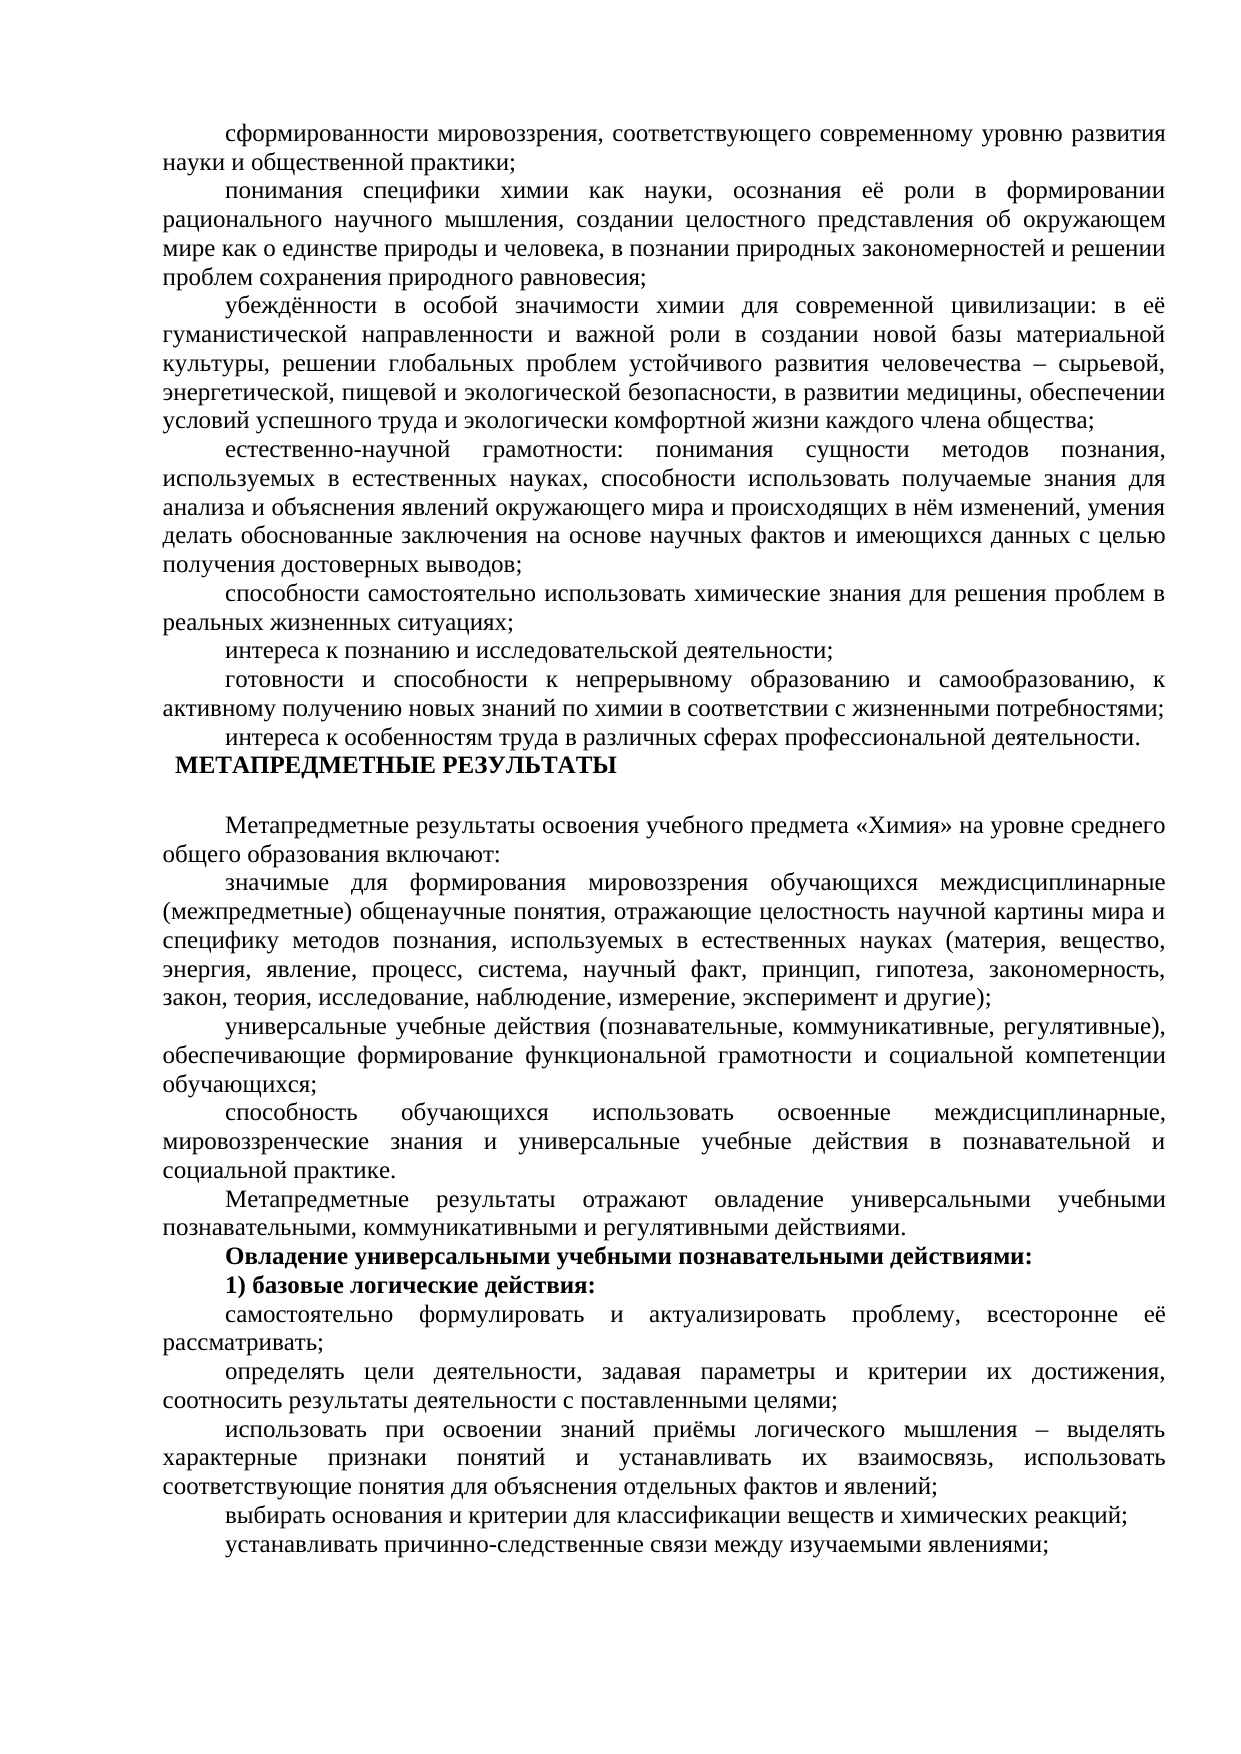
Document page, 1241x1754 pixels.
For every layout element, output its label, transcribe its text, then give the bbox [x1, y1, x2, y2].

text универсальные учебные действия (познавательные, коммуникативные, регулятивные), обеспечивающие формирование функциональной грамотности и социальной компетенции обучающихся; [162, 1011, 1167, 1097]
text убеждённости в особой значимости химии для современной цивилизации: в её гуманистической направленности и важной роли в создании новой базы материальной культуры, решении глобальных проблем устойчивого развития человечества – сырьевой, энергетической, пищевой и экологической безопасности, в развитии медицины, обеспечении условий успешного труда и экологически комфортной жизни каждого члена общества; [162, 291, 1167, 434]
text 1) базовые логические действия: [162, 1270, 1167, 1299]
text МЕТАПРЕДМЕТНЫЕ РЕЗУЛЬТАТЫ [175, 751, 1167, 779]
text использовать при освоении знаний приёмы логического мышления – выделять характерные признаки понятий и устанавливать их взаимосвязь, использовать соответствующие понятия для объяснения отдельных фактов и явлений; [162, 1414, 1167, 1500]
text выбирать основания и критерии для классификации веществ и химических реакций; [162, 1500, 1167, 1529]
text значимые для формирования мировоззрения обучающихся междисциплинарные (межпредметные) общенаучные понятия, отражающие целостность научной картины мира и специфику методов познания, используемых в естественных науках (материя, вещество, энергия, явление, процесс, система, научный факт, принцип, гипотеза, закономерность, закон, теория, исследование, наблюдение, измерение, эксперимент и другие); [162, 867, 1167, 1011]
text естественно-научной грамотности: понимания сущности методов познания, используемых в естественных науках, способности использовать получаемые знания для анализа и объяснения явлений окружающего мира и происходящих в нём изменений, умения делать обоснованные заключения на основе научных фактов и имеющихся данных с целью получения достоверных выводов; [162, 434, 1167, 578]
text готовности и способности к непрерывному образованию и самообразованию, к активному получению новых знаний по химии в соответствии с жизненными потребностями; [162, 664, 1167, 722]
text способность обучающихся использовать освоенные междисциплинарные, мировоззренческие знания и универсальные учебные действия в познавательной и социальной практике. [162, 1097, 1167, 1184]
text устанавливать причинно-следственные связи между изучаемыми явлениями; [162, 1529, 1167, 1557]
text понимания специфики химии как науки, осознания её роли в формировании рационального научного мышления, создании целостного представления об окружающем мире как о единстве природы и человека, в познании природных закономерностей и решении проблем сохранения природного равновесия; [162, 176, 1167, 291]
text интереса к особенностям труда в различных сферах профессиональной деятельности. [162, 722, 1167, 751]
text Метапредметные результаты освоения учебного предмета «Химия» на уровне среднего общего образования включают: [162, 810, 1167, 867]
text Метапредметные результаты отражают овладение универсальными учебными познавательными, коммуникативными и регулятивными действиями. [162, 1184, 1167, 1241]
text Овладение универсальными учебными познавательными действиями: [162, 1241, 1167, 1270]
text самостоятельно формулировать и актуализировать проблему, всесторонне её рассматривать; [162, 1299, 1167, 1356]
text определять цели деятельности, задавая параметры и критерии их достижения, соотносить результаты деятельности с поставленными целями; [162, 1356, 1167, 1414]
text интереса к познанию и исследовательской деятельности; [162, 636, 1167, 664]
text сформированности мировоззрения, соответствующего современному уровню развития науки и общественной практики; [162, 118, 1167, 176]
text способности самостоятельно использовать химические знания для решения проблем в реальных жизненных ситуациях; [162, 578, 1167, 636]
